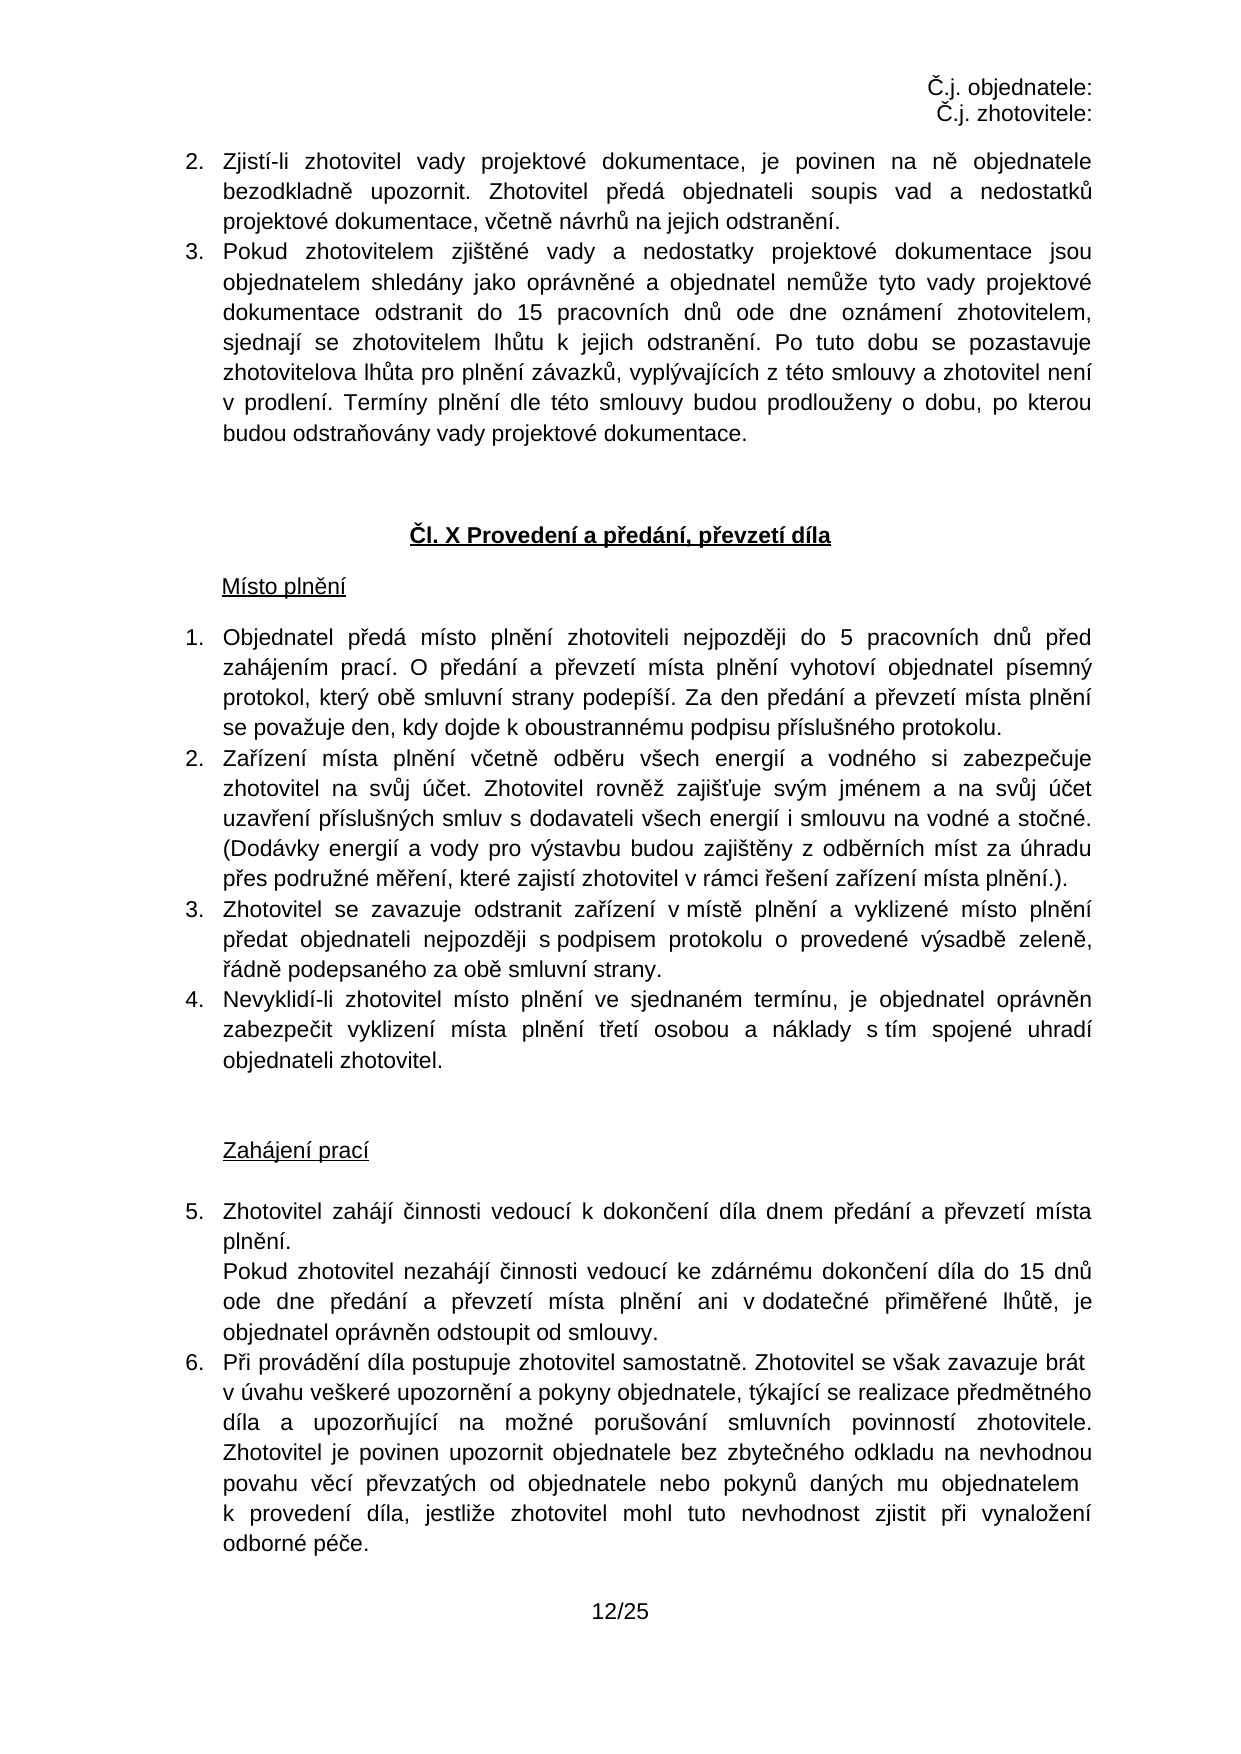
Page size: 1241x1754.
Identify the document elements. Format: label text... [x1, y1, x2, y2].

list Zhotovitel se zavazuje odstranit zařízení v místě plnění a vyklizené místo plnění předat objednateli nejpozději s podpisem protokolu o provedené výsadbě zeleně, řádně podepsaného za obě smluvní strany. [185, 896, 1093, 982]
list Zahájení prací [223, 1137, 1093, 1163]
list Nevyklidí-li zhotovitel místo plnění ve sjednaném termínu, je objednatel oprávněn zabezpečit vyklizení místa plnění třetí osobou a náklady s tím spojené uhradí objednateli zhotovitel. [185, 986, 1093, 1073]
list Zhotovitel zahájí činnosti vedoucí k dokončení díla dnem předání a převzetí místa plnění. Pokud zhotovitel nezahájí činnosti vedoucí ke zdárnému dokončení díla do 15 dnů ode dne předání a převzetí místa plnění ani v dodatečné přiměřené lhůtě, je objednatel oprávněn odstoupit od smlouvy. [185, 1198, 1093, 1345]
list Objednatel předá místo plnění zhotoviteli nejpozději do 5 pracovních dnů před zahájením prací. O předání a převzetí místa plnění vyhotoví objednatel písemný protokol, který obě smluvní strany podepíší. Za den předání a převzetí místa plnění se považuje den, kdy dojde k oboustrannému podpisu příslušného protokolu. [185, 624, 1093, 741]
text Čl. X Provedení a předání, převzetí díla [148, 522, 1093, 548]
list Zjistí-li zhotovitel vady projektové dokumentace, je povinen na ně objednatele bezodkladně upozornit. Zhotovitel předá objednateli soupis vad a nedostatků projektové dokumentace, včetně návrhů na jejich odstranění. [185, 148, 1093, 234]
list Zařízení místa plnění včetně odběru všech energií a vodného si zabezpečuje zhotovitel na svůj účet. Zhotovitel rovněž zajišťuje svým jménem a na svůj účet uzavření příslušných smluv s dodavateli všech energií i smlouvu na vodné a stočné. (Dodávky energií a vody pro výstavbu budou zajištěny z odběrních míst za úhradu přes podružné měření, které zajistí zhotovitel v rámci řešení zařízení místa plnění.). [185, 744, 1093, 892]
text Místo plnění [148, 573, 1093, 599]
list Při provádění díla postupuje zhotovitel samostatně. Zhotovitel se však zavazuje brát v úvahu veškeré upozornění a pokyny objednatele, týkající se realizace předmětného díla a upozorňující na možné porušování smluvních povinností zhotovitele. Zhotovitel je povinen upozornit objednatele bez zbytečného odkladu na nevhodnou povahu věcí převzatých od objednatele nebo pokynů daných mu objednatelem k provedení díla, jestliže zhotovitel mohl tuto nevhodnost zjistit při vynaložení odborné péče. [185, 1349, 1093, 1556]
list Pokud zhotovitelem zjištěné vady a nedostatky projektové dokumentace jsou objednatelem shledány jako oprávněné a objednatel nemůže tyto vady projektové dokumentace odstranit do 15 pracovních dnů ode dne oznámení zhotovitelem, sjednají se zhotovitelem lhůtu k jejich odstranění. Po tuto dobu se pozastavuje zhotovitelova lhůta pro plnění závazků, vyplývajících z této smlouvy a zhotovitel není v prodlení. Termíny plnění dle této smlouvy budou prodlouženy o dobu, po kterou budou odstraňovány vady projektové dokumentace. [185, 238, 1093, 446]
